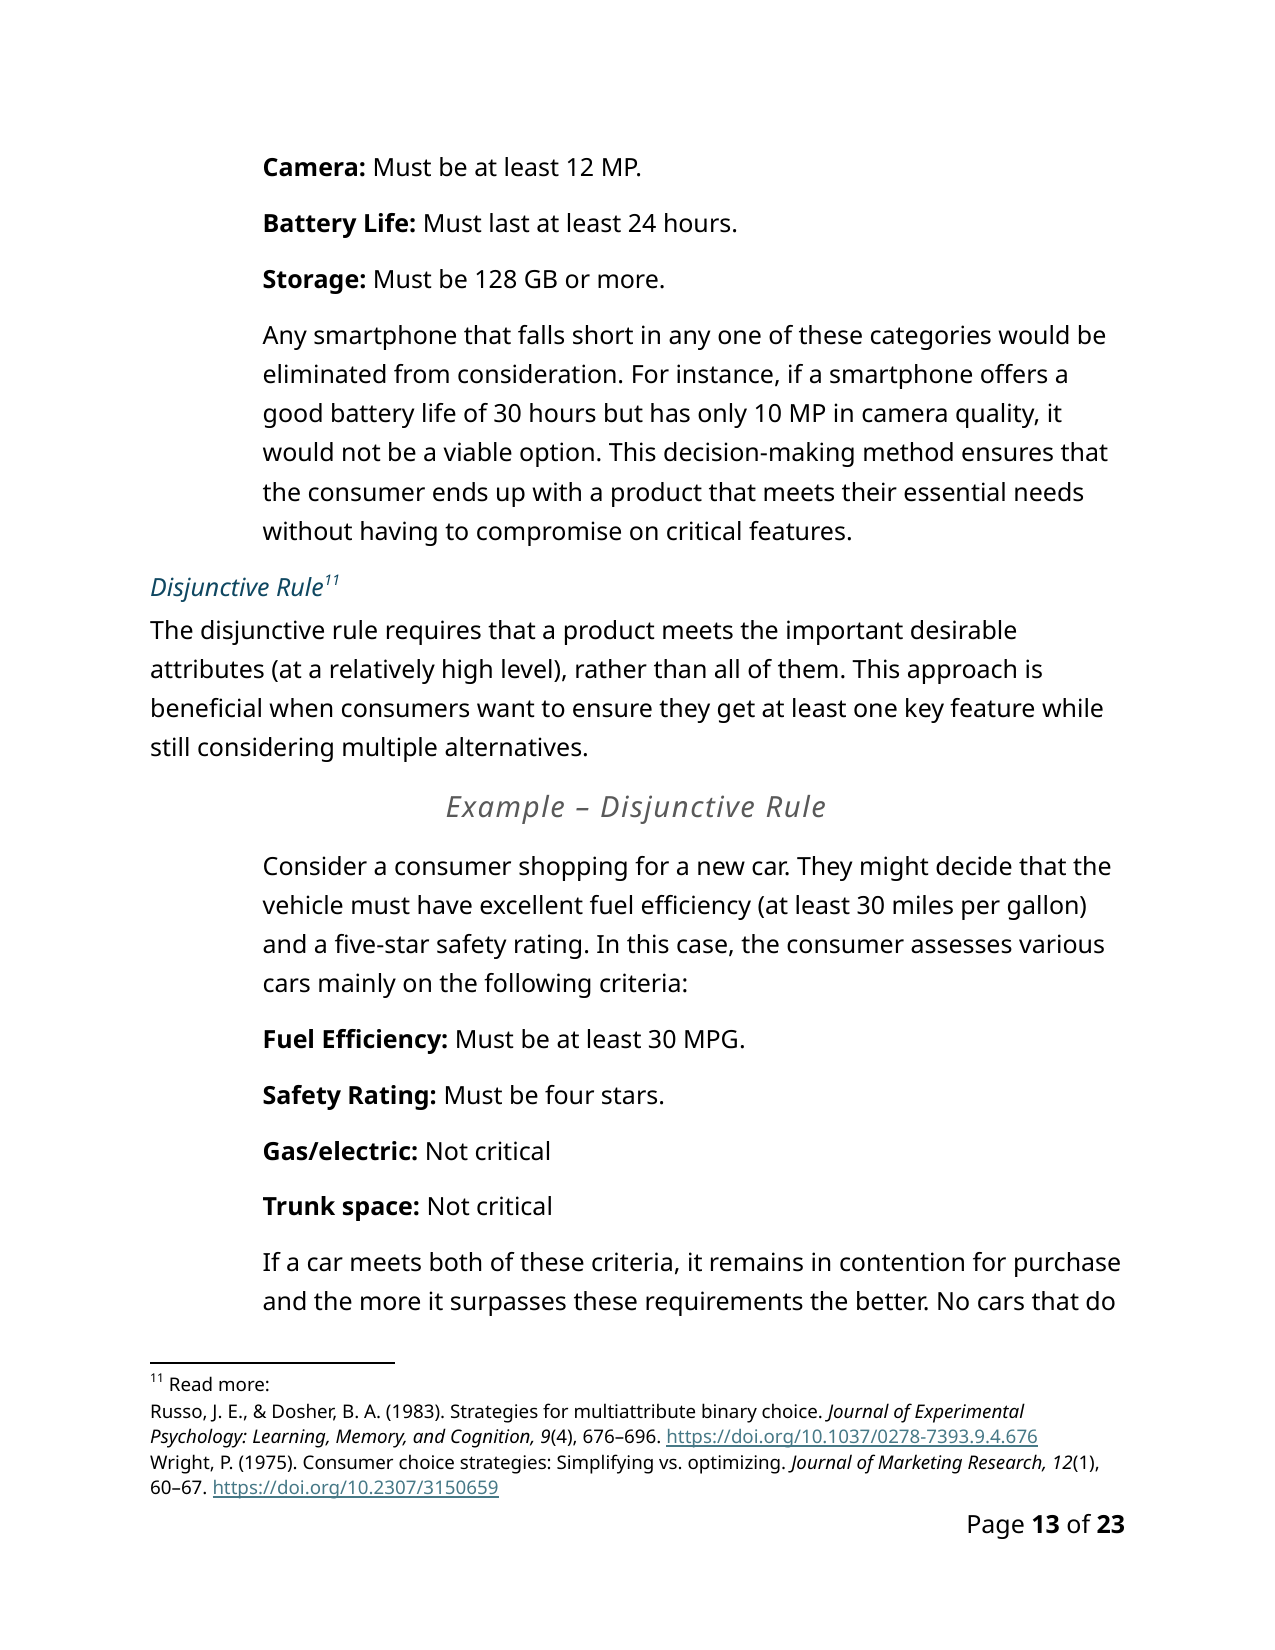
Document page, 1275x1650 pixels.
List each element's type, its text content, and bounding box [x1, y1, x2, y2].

text Consider a consumer shopping for a new car. They might decide that the vehicle must have excellent fuel efficiency (at least 30 miles per gallon) and a five-star safety rating. In this case, the consumer assesses various cars mainly on the following criteria: [262, 848, 1125, 1000]
text Battery Life: Must last at least 24 hours. [262, 206, 1125, 240]
text Any smartphone that falls short in any one of these categories would be eliminated from consideration. For instance, if a smartphone offers a good battery life of 30 hours but has only 10 MP in camera quality, it would not be a viable option. This decision-making method ensures that the consumer ends up with a product that meets their essential needs without having to compromise on critical features. [262, 317, 1125, 547]
text Storage: Must be 128 GB or more. [262, 262, 1125, 296]
text Trunk space: Not critical [262, 1189, 1125, 1223]
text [262, 1245, 1125, 1318]
text Camera: Must be at least 12 MP. [262, 150, 1125, 184]
subtitle Example – Disjunctive Rule [150, 786, 1125, 826]
text The disjunctive rule requires that a product meets the important desirable attributes (at a relatively high level), rather than all of them. This approach is beneficial when consumers want to ensure they get at least one key feature while still considering multiple alternatives. [150, 612, 1125, 764]
subtitle Disjunctive Rule [150, 569, 1125, 603]
text Fuel Efficiency: Must be at least 30 MPG. [262, 1021, 1125, 1056]
text Safety Rating: Must be four stars. [262, 1077, 1125, 1111]
text Gas/electric: Not critical [262, 1133, 1125, 1167]
